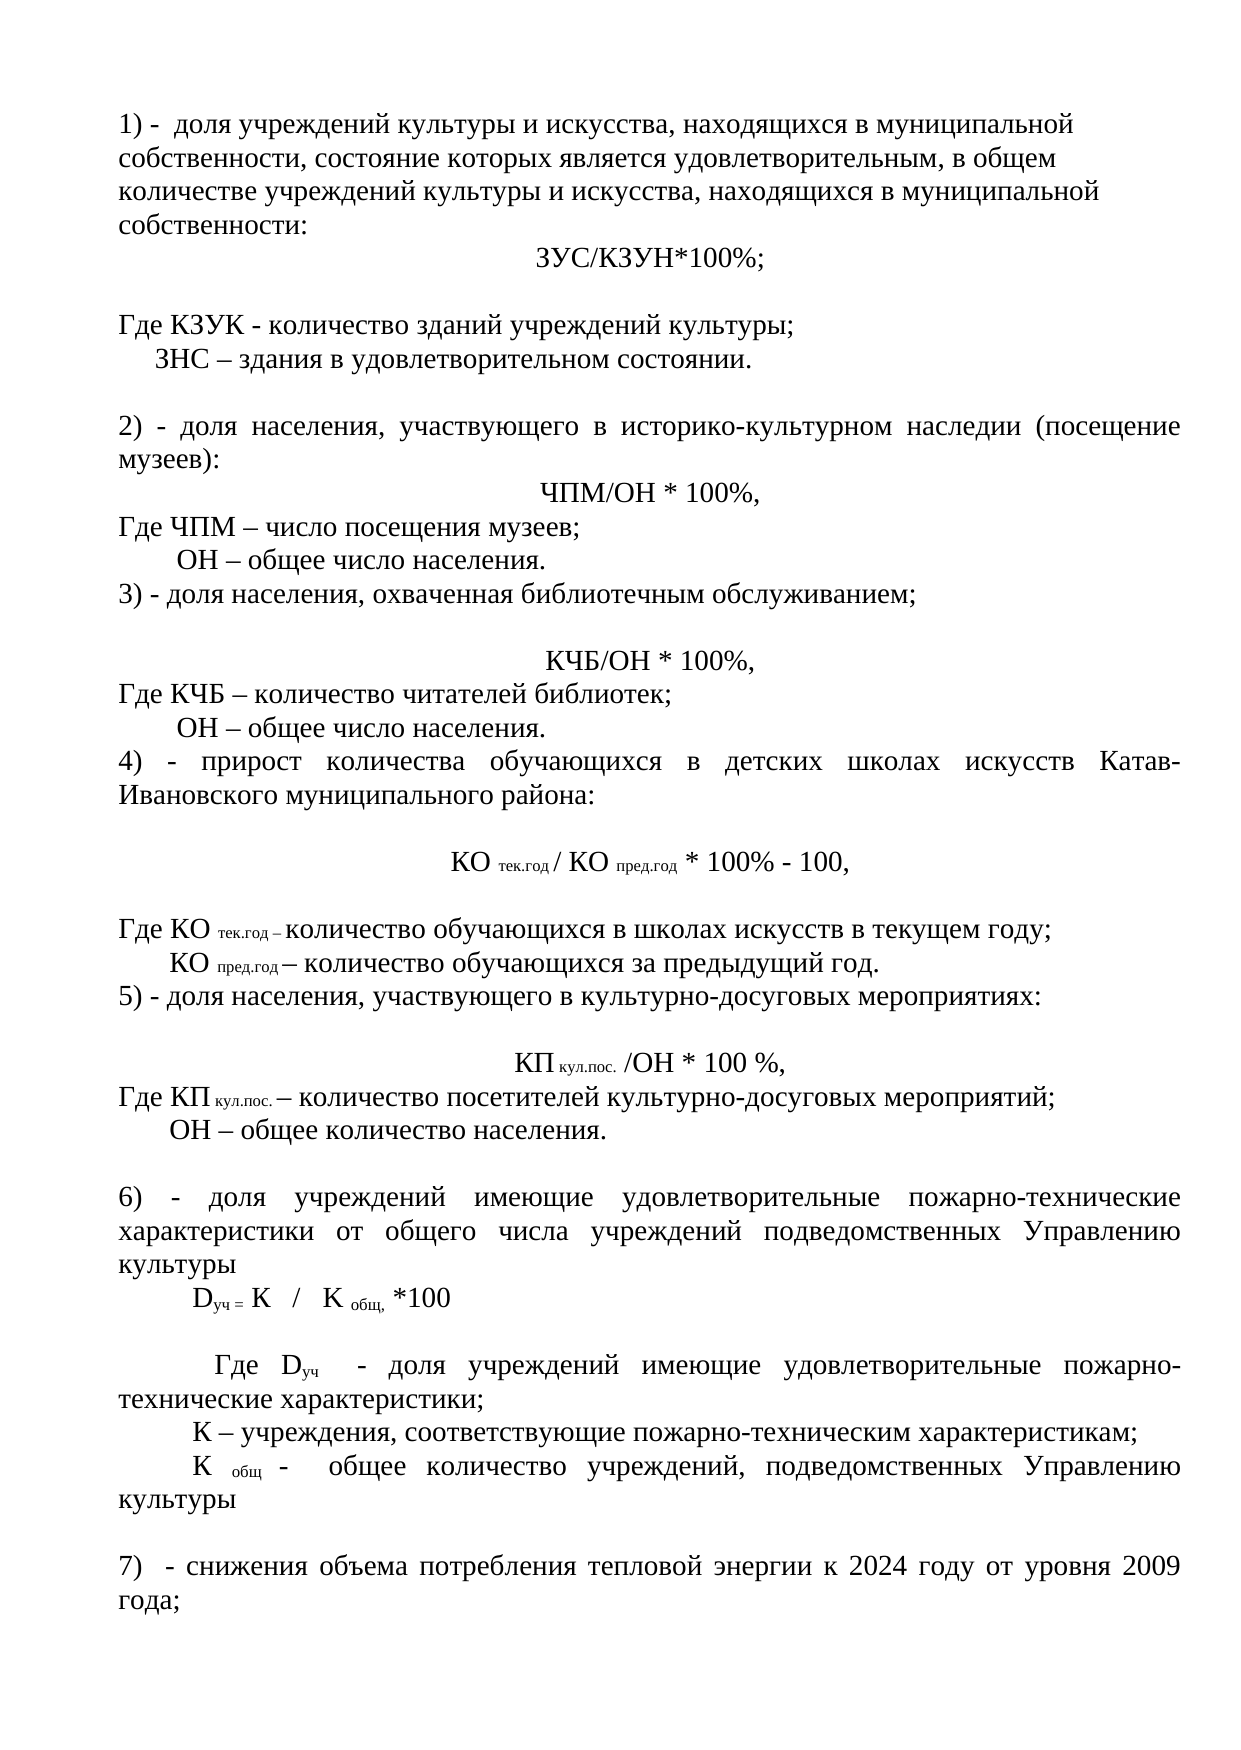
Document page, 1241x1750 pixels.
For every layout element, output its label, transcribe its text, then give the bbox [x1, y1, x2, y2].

text Где КЧБ – количество читателей библиотек; [118, 676, 1182, 710]
text ЗУС/КЗУН*100%; [118, 240, 1182, 274]
text КЧБ/ОН * 100%, [118, 643, 1182, 676]
text К – учреждения, соответствующие пожарно-техническим характеристикам; [118, 1414, 1182, 1448]
text 7) - снижения объема потребления тепловой энергии к 2024 году от уровня 2009 года; [118, 1548, 1182, 1616]
text ОН – общее число населения. [118, 710, 1182, 743]
text 3) - доля населения, охваченная библиотечным обслуживанием; [118, 576, 1182, 609]
text ЗНС – здания в удовлетворительном состоянии. [118, 341, 1182, 374]
text Dуч = К / K общ, *100 [118, 1280, 1182, 1314]
text Где ЧПМ – число посещения музеев; [118, 509, 1182, 542]
text ОН – общее число населения. [118, 542, 1182, 576]
text 5) - доля населения, участвующего в культурно-досуговых мероприятиях: [118, 978, 1182, 1012]
text ЧПМ/ОН * 100%, [118, 475, 1182, 509]
text Где КО тек.год – количество обучающихся в школах искусств в текущем году; [118, 911, 1182, 945]
text 6) - доля учреждений имеющие удовлетворительные пожарно-технические характеристики от общего числа учреждений подведомственных Управлению культуры [118, 1179, 1182, 1280]
text 1) - доля учреждений культуры и искусства, находящихся в муниципальной собственности, состояние которых является удовлетворительным, в общем количестве учреждений культуры и искусства, находящихся в муниципальной собственности: [118, 106, 1182, 240]
text Где КП кул.пос. – количество посетителей культурно-досуговых мероприятий; [118, 1079, 1182, 1112]
text КО пред.год – количество обучающихся за предыдущий год. [118, 945, 1182, 978]
text ОН – общее количество населения. [118, 1112, 1182, 1146]
text Где Dуч - доля учреждений имеющие удовлетворительные пожарно-технические характеристики; [118, 1347, 1182, 1414]
text К общ - общее количество учреждений, подведомственных Управлению культуры [118, 1448, 1182, 1515]
text Где КЗУК - количество зданий учреждений культуры; [118, 307, 1182, 341]
text КО тек.год / КО пред.год * 100% - 100, [118, 844, 1182, 878]
text 4) - прирост количества обучающихся в детских школах искусств Катав-Ивановского муниципального района: [118, 743, 1182, 811]
text 2) - доля населения, участвующего в историко-культурном наследии (посещение музеев): [118, 408, 1182, 475]
text КП кул.пос. /ОН * 100 %, [118, 1045, 1182, 1079]
